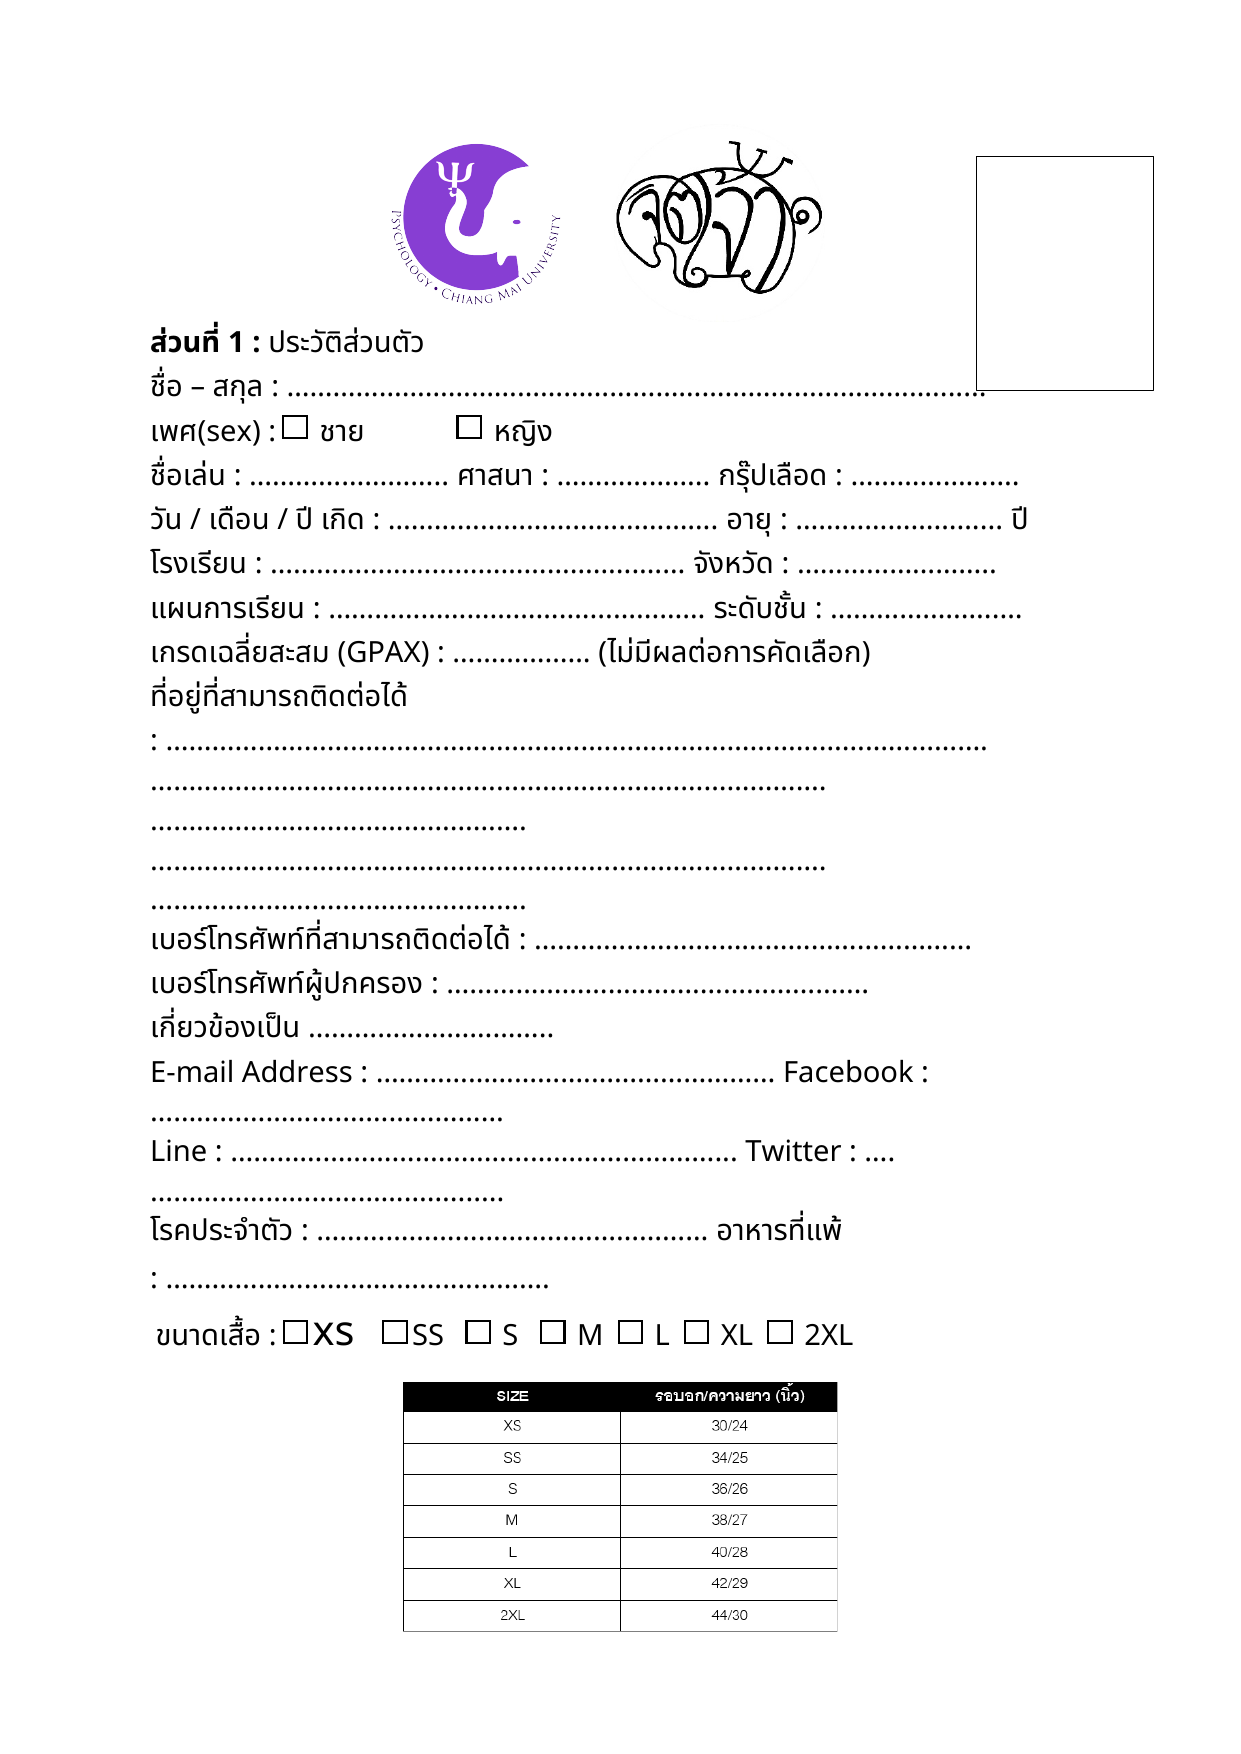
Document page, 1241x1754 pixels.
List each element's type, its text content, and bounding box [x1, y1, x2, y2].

text …………………………………………………………………………….…………………………………………. [150, 759, 1090, 839]
text วัน / เดือน / ปี เกิด : ……………………………………. อายุ : ……………………... ปี [150, 498, 1090, 543]
text เบอร์โทรศัพท์ผู้ปกครอง : ………………………………………….…… เกี่ยวข้องเป็น ………………………….. [150, 962, 1090, 1051]
text ชื่อเล่น : …………………….. ศาสนา : ……………….. กรุ๊ปเลือด : …………………. [150, 454, 1090, 498]
text เพศ(sex) : ชาย หญิง [150, 410, 1090, 454]
text ชื่อ – สกุล : …………………………………………………………………………....... [150, 366, 1090, 410]
text …………………………………………………………………………….…………………………………………. [150, 839, 1090, 918]
text E-mail Address : …………………….……………………… Facebook : …………………….………………… [150, 1051, 1090, 1130]
text แผนการเรียน : ………………………….…...…...…… ระดับชั้น : ………….….…..… [150, 587, 1090, 631]
text ส่วนที่ 1 : ประวัติส่วนตัว [150, 321, 976, 366]
picture [402, 1380, 838, 1632]
picture [377, 118, 863, 322]
text เกรดเฉลี่ยสะสม (GPAX) : ……………… (ไม่มีผลต่อการคัดเลือก) [150, 631, 1090, 676]
text โรคประจำตัว : …………………………………………… อาหารที่แพ้ : ……………………………….…………. ขนาดเสื้อ : xs SS S M L XL 2XL [150, 1210, 1090, 1359]
text Line : ………………………………………………………... Twitter : ….…………………………………....... [150, 1130, 1090, 1210]
text โรงเรียน : ………………………………………...…… จังหวัด : …………………….. [150, 543, 1090, 587]
text เบอร์โทรศัพท์ที่สามารถติดต่อได้ : ………………………………………………… [150, 918, 1090, 962]
text ที่อยู่ที่สามารถติดต่อได้ : ………………………………………………….…………………………………………. [150, 676, 1090, 759]
